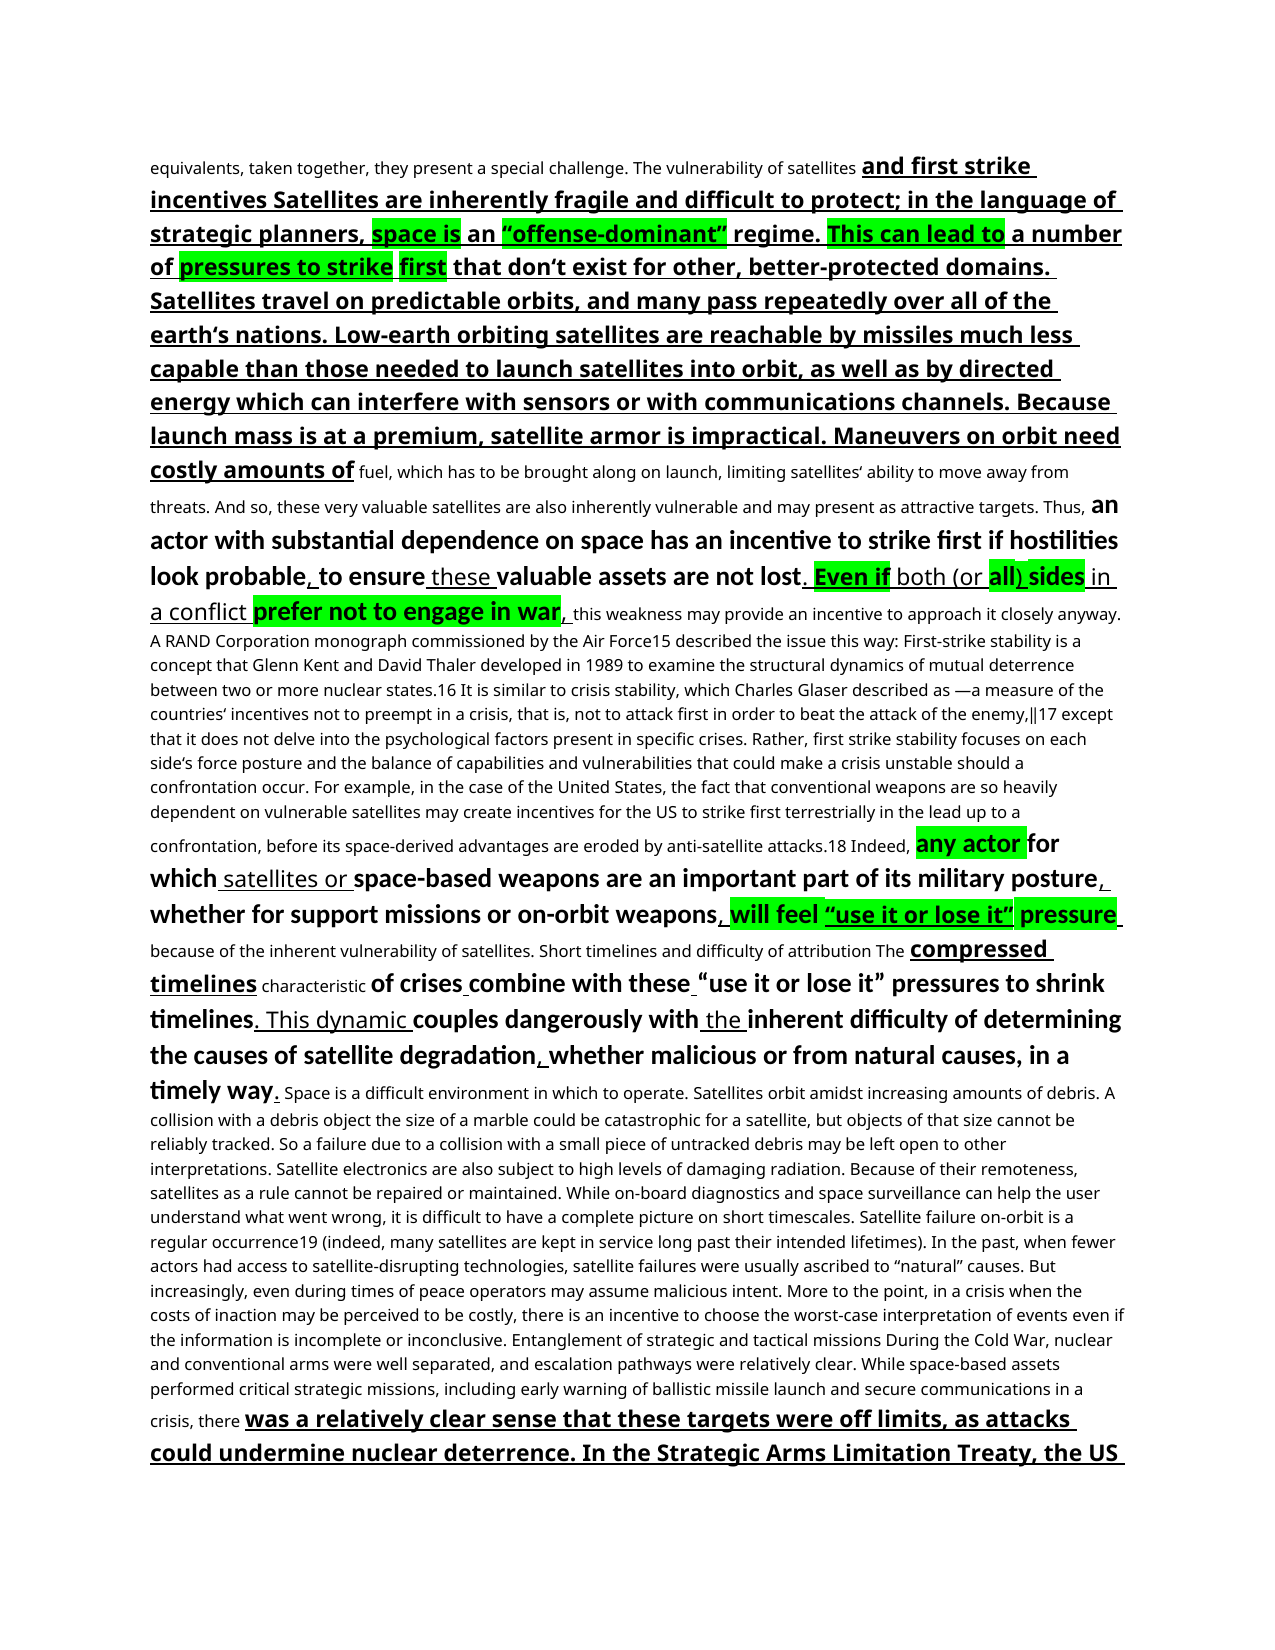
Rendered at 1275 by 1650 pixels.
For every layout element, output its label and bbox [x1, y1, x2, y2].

text [150, 150, 1125, 1463]
